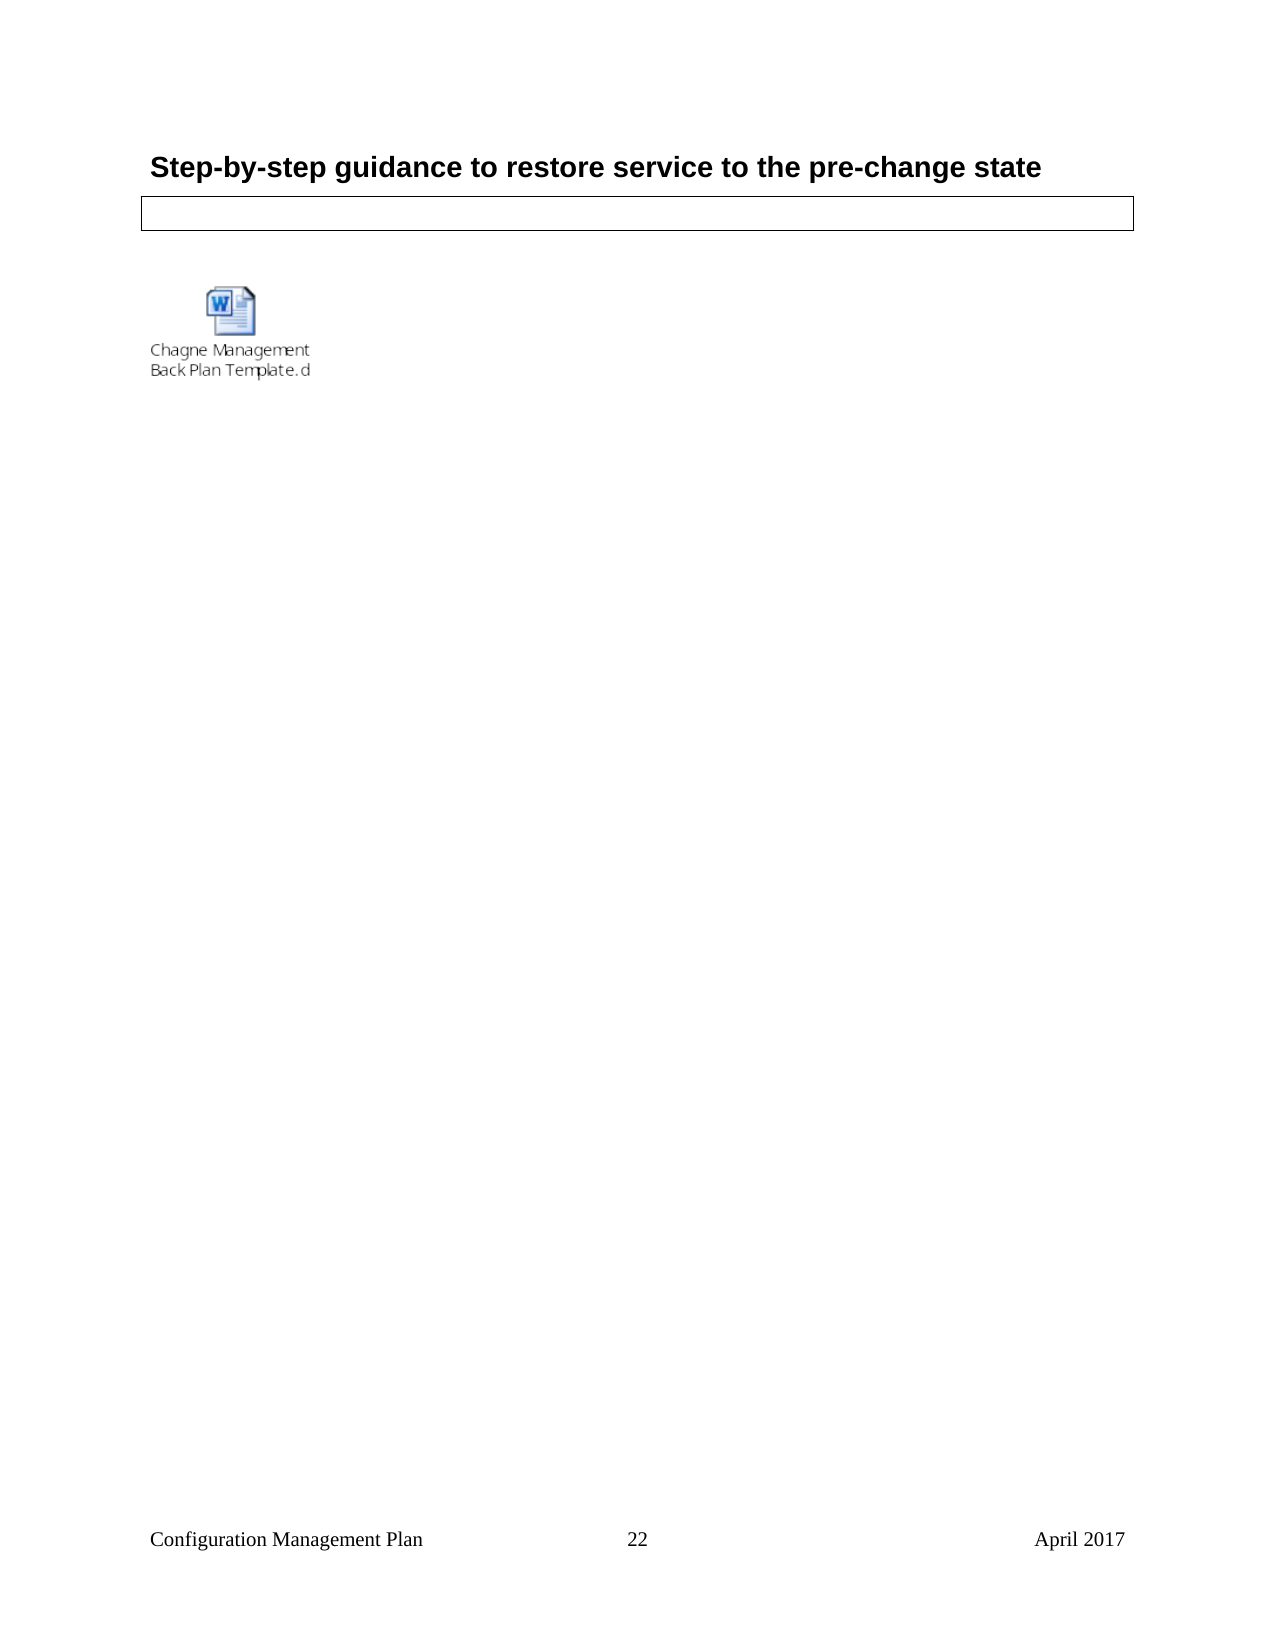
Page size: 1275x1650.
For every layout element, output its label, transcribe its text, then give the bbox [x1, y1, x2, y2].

title Step-by-step guidance to restore service to the pre-change state [150, 150, 1125, 183]
